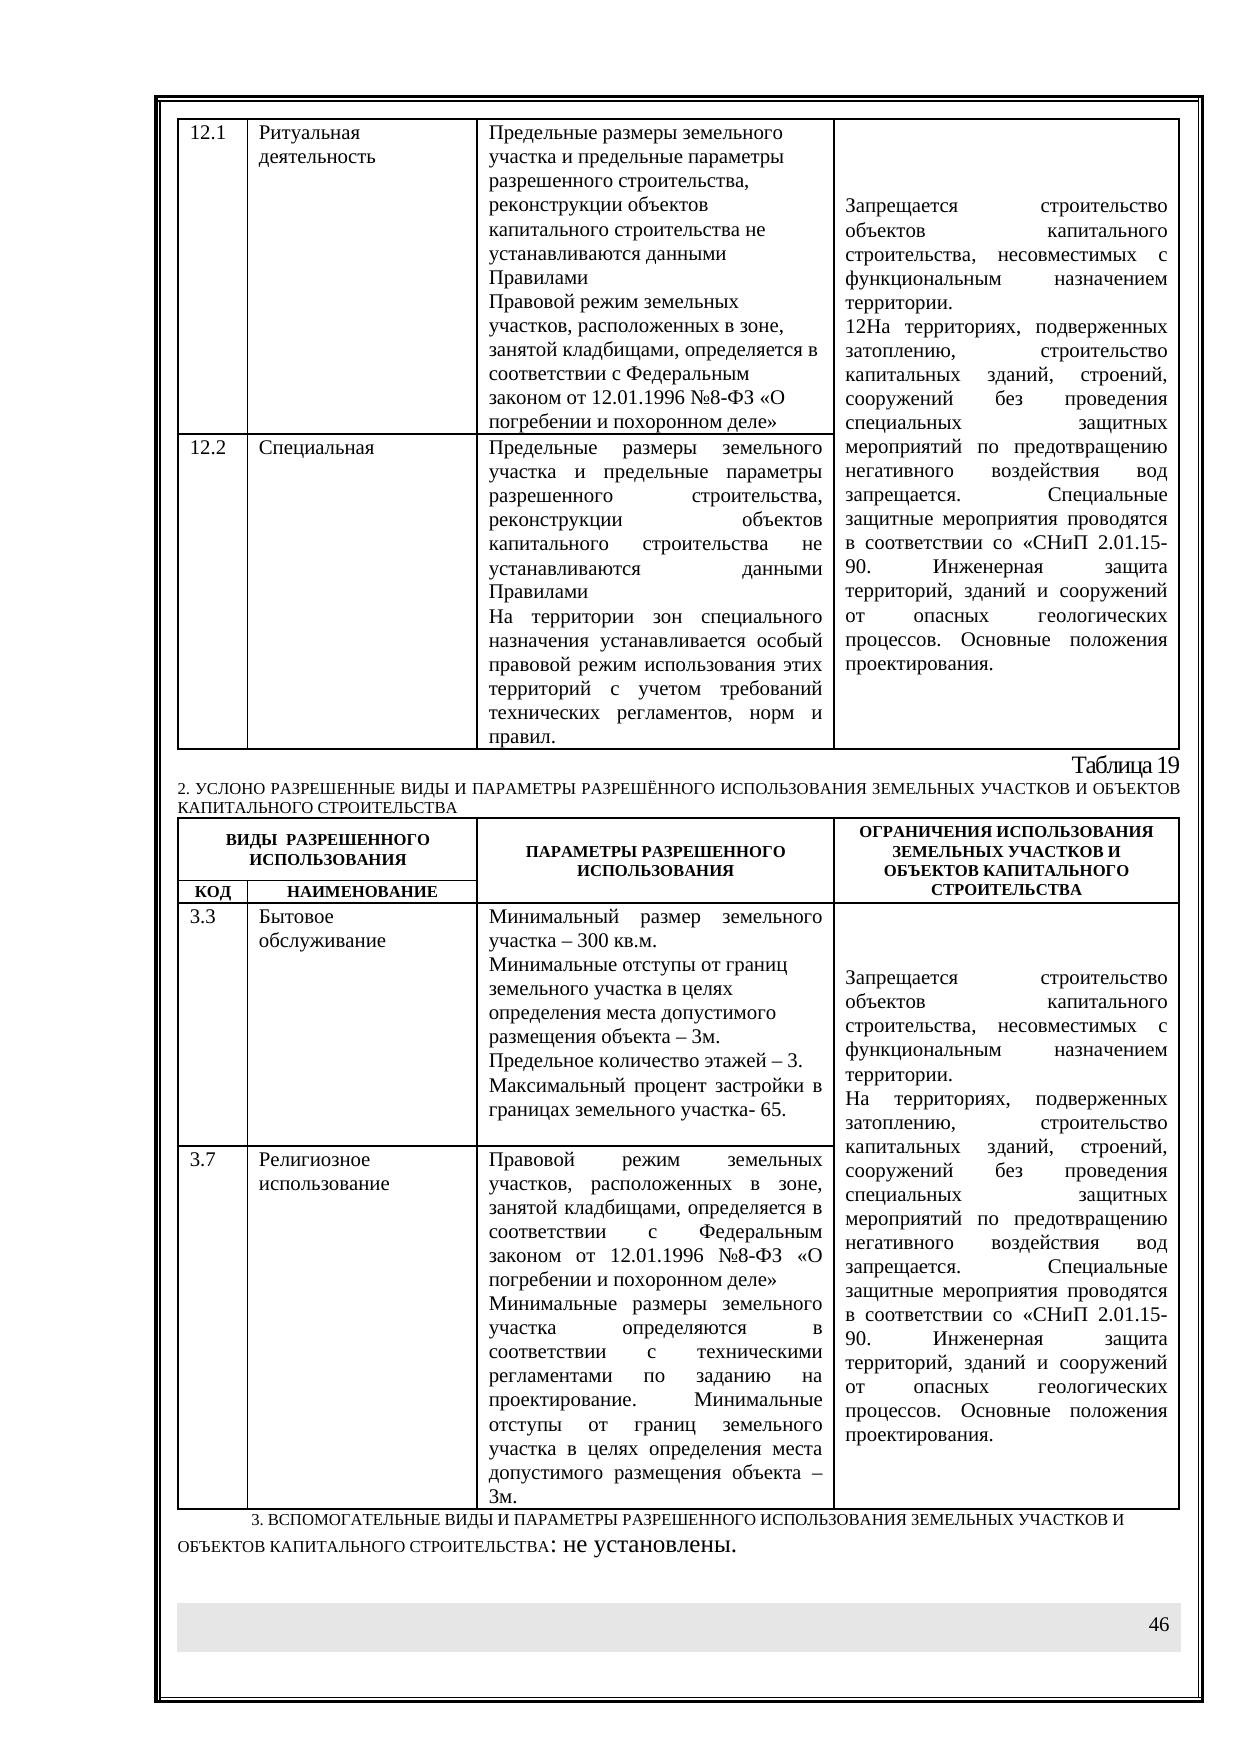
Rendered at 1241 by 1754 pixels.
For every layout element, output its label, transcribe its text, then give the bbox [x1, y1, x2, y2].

table_cell 12.1 [179, 120, 247, 433]
table_cell Религиозное использование [248, 1147, 476, 1508]
table_cell Запрещается строительство объектов капитального строительства, несовместимых с функциональным назначением территории. На территориях, подверженных затоплению, строительство капитальных зданий, строений, сооружений без проведения специальных защитных мероприятий по предотвращению негативного воздействия вод запрещается. Специальные защитные мероприятия проводятся в соответствии со «СНиП 2.01.15-90. Инженерная защита территорий, зданий и сооружений от опасных геологических процессов. Основные положения проектирования. [835, 904, 1178, 1508]
table_cell НАИМЕНОВАНИЕ [248, 881, 476, 902]
text 2. УСЛОНО РАЗРЕШЕННЫЕ ВИДЫ И ПАРАМЕТРЫ РАЗРЕШЁННОГО ИСПОЛЬЗОВАНИЯ ЗЕМЕЛЬНЫХ УЧАСТКОВ И ОБЪЕКТОВ КАПИТАЛЬНОГО СТРОИТЕЛЬСТВА [177, 779, 1181, 817]
table_cell 3.7 [179, 1147, 247, 1508]
table_cell Правовой режим земельных участков, расположенных в зоне, занятой кладбищами, определяется в соответствии с Федеральным законом от 12.01.1996 №8-ФЗ «О погребении и похоронном деле» Минимальные размеры земельного участка определяются в соответствии с техническими регламентами по заданию на проектирование. Минимальные отступы от границ земельного участка в целях определения места допустимого размещения объекта – 3м. [478, 1147, 833, 1508]
table_cell Специальная [248, 435, 476, 748]
table_cell Предельные размеры земельного участка и предельные параметры разрешенного строительства, реконструкции объектов капитального строительства не устанавливаются данными Правилами На территории зон специального назначения устанавливается особый правовой режим использования этих территорий с учетом требований технических регламентов, норм и правил. [478, 435, 833, 748]
table_header ВИДЫ РАЗРЕШЕННОГО ИСПОЛЬЗОВАНИЯ [179, 819, 476, 879]
table_cell Ритуальная деятельность [248, 120, 476, 433]
table_cell Запрещается строительство объектов капитального строительства, несовместимых с функциональным назначением территории. 12На территориях, подверженных затоплению, строительство капитальных зданий, строений, сооружений без проведения специальных защитных мероприятий по предотвращению негативного воздействия вод запрещается. Специальные защитные мероприятия проводятся в соответствии со «СНиП 2.01.15-90. Инженерная защита территорий, зданий и сооружений от опасных геологических процессов. Основные положения проектирования. [835, 120, 1178, 748]
table_cell Минимальный размер земельного участка – 300 кв.м. Минимальные отступы от границ земельного участка в целях определения места допустимого размещения объекта – 3м. Предельное количество этажей – 3. Максимальный процент застройки в границах земельного участка- 65. [478, 904, 833, 1145]
table_cell 3.3 [179, 904, 247, 1145]
table_header ОГРАНИЧЕНИЯ ИСПОЛЬЗОВАНИЯ ЗЕМЕЛЬНЫХ УЧАСТКОВ И ОБЪЕКТОВ КАПИТАЛЬНОГО СТРОИТЕЛЬСТВА [835, 819, 1178, 902]
table_cell Предельные размеры земельного участка и предельные параметры разрешенного строительства, реконструкции объектов капитального строительства не устанавливаются данными Правилами Правовой режим земельных участков, расположенных в зоне, занятой кладбищами, определяется в соответствии с Федеральным законом от 12.01.1996 №8-ФЗ «О погребении и похоронном деле» [478, 120, 833, 433]
table_header ПАРАМЕТРЫ РАЗРЕШЕННОГО ИСПОЛЬЗОВАНИЯ [478, 819, 833, 902]
table_cell 12.2 [179, 435, 247, 748]
text 3. ВСПОМОГАТЕЛЬНЫЕ ВИДЫ И ПАРАМЕТРЫ РАЗРЕШЕННОГО ИСПОЛЬЗОВАНИЯ ЗЕМЕЛЬНЫХ УЧАСТКОВ И ОБЪЕКТОВ КАПИТАЛЬНОГО СТРОИТЕЛЬСТВА: не установлены. [177, 1510, 1181, 1558]
text Таблица 19 [252, 750, 1181, 779]
table_cell Бытовое обслуживание [248, 904, 476, 1145]
table_cell КОД [179, 881, 247, 902]
